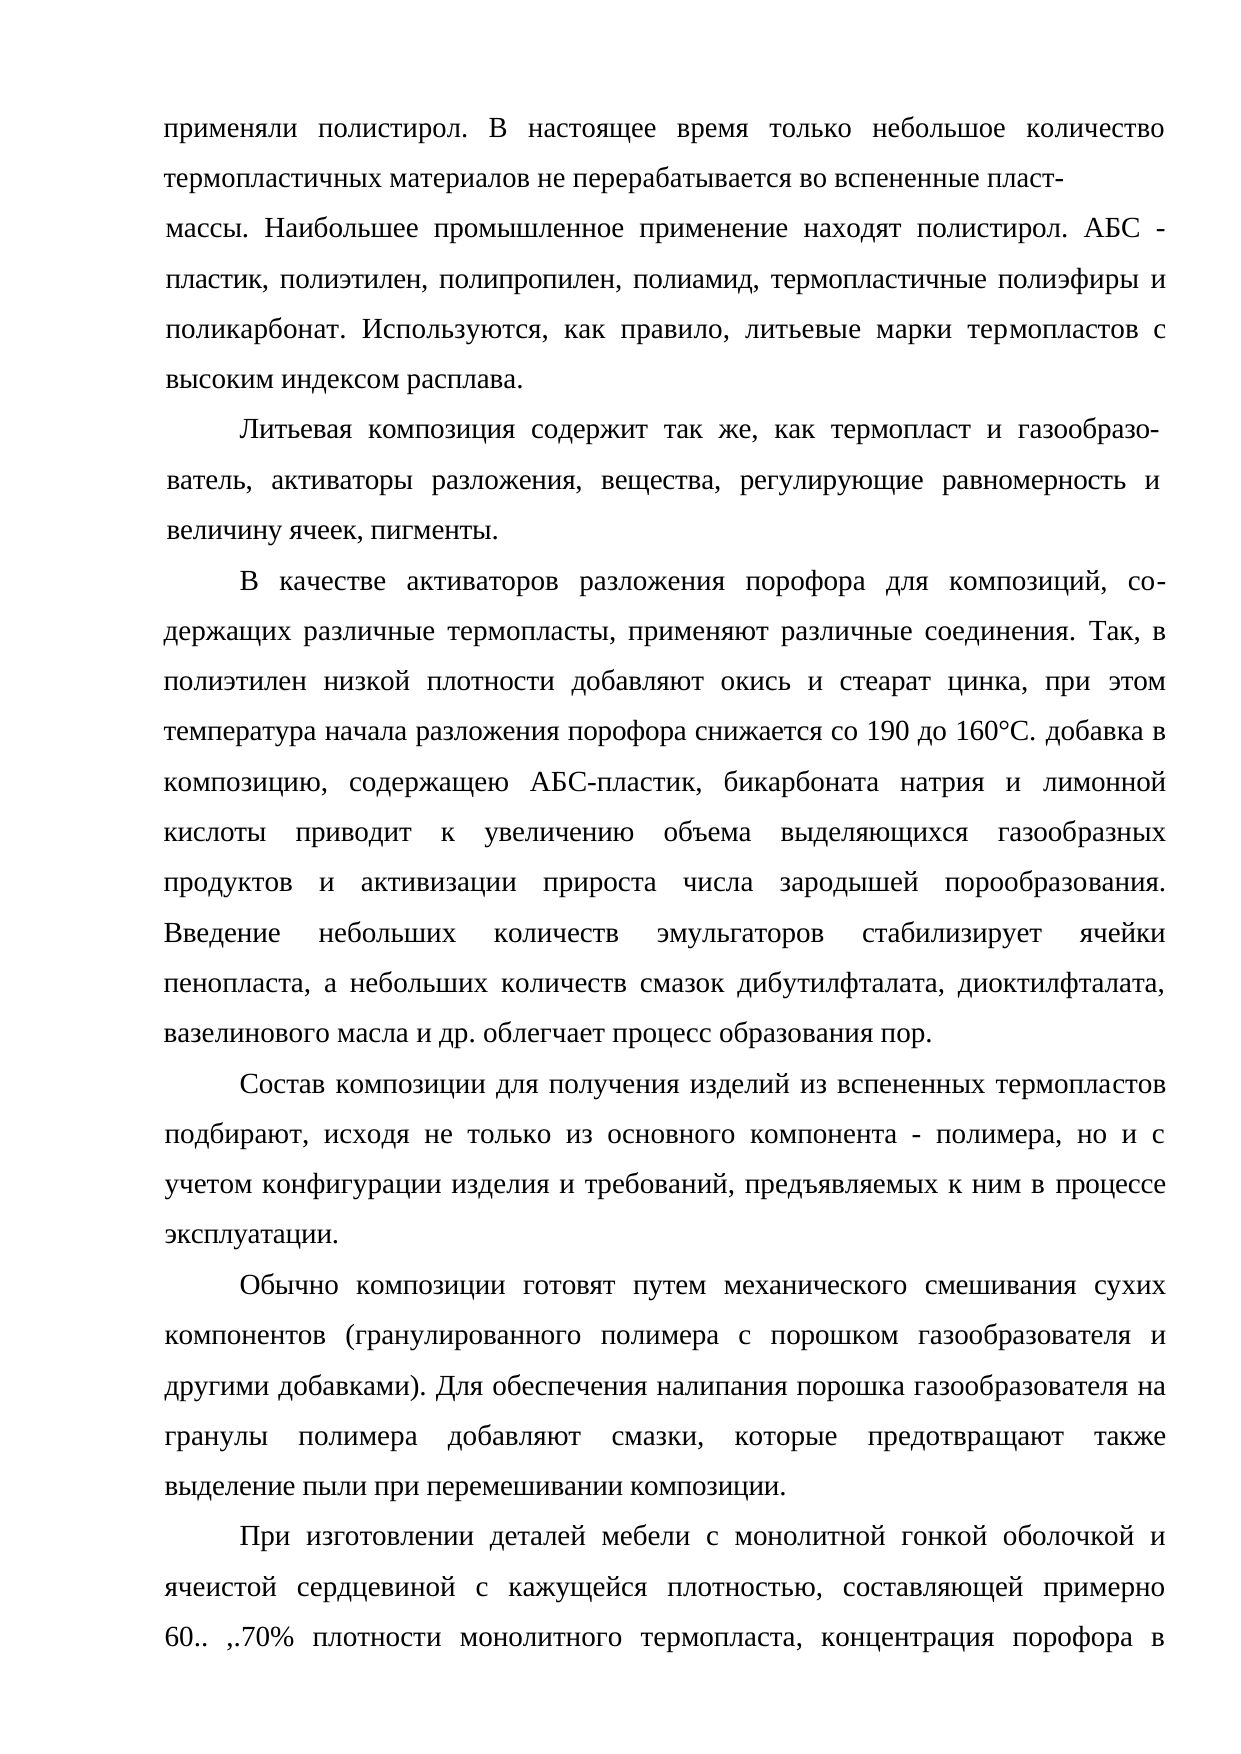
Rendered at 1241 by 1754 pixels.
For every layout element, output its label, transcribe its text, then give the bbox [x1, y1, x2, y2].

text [164, 1518, 1166, 1653]
text массы. Наибольшее промышленное применение находят полистирол. АБС - пластик, полиэтилен, полипропилен, полиамид, термопластичные полиэфиры и поликарбонат. Используются, как правило, литьевые марки термопластов с высоким индексом расплава. [165, 210, 1166, 395]
text Литьевая композиция содержит так же, как термопласт и газообразо-ватель, активаторы разложения, вещества, регулирующие равномерность и величину ячеек, пигменты. [166, 412, 1160, 546]
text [163, 110, 1166, 194]
text Обычно композиции готовят путем механического смешивания сухих компонентов (гранулированного полимера с порошком газообразователя и другими добавками). Для обеспечения налипания порошка газообразователя на гранулы полимера добавляют смазки, которые предотвращают также выделение пыли при перемешивании композиции. [164, 1267, 1166, 1502]
text В качестве активаторов разложения порофора для композиций, содержащих различные термопласты, применяют различные соединения. Так, в полиэтилен низкой плотности добавляют окись и стеарат цинка, при этом температура начала разложения порофора снижается со 190 до 160°С. добавка в композицию, содержащею АБС-пластик, бикарбоната натрия и лимонной кислоты приводит к увеличению объема выделяющихся газообразных продуктов и активизации прироста числа зародышей порообразования. Введение небольших количеств эмульгаторов стабилизирует ячейки пенопласта, а небольших количеств смазок дибутилфталата, диоктилфталата, вазелинового масла и др. облегчает процесс образования пор. [163, 563, 1166, 1049]
text Состав композиции для получения изделий из вспененных термопластов подбирают, исходя не только из основного компонента - полимера, но и с учетом конфигурации изделия и требований, предъявляемых к ним в процессе эксплуатации. [164, 1066, 1166, 1250]
